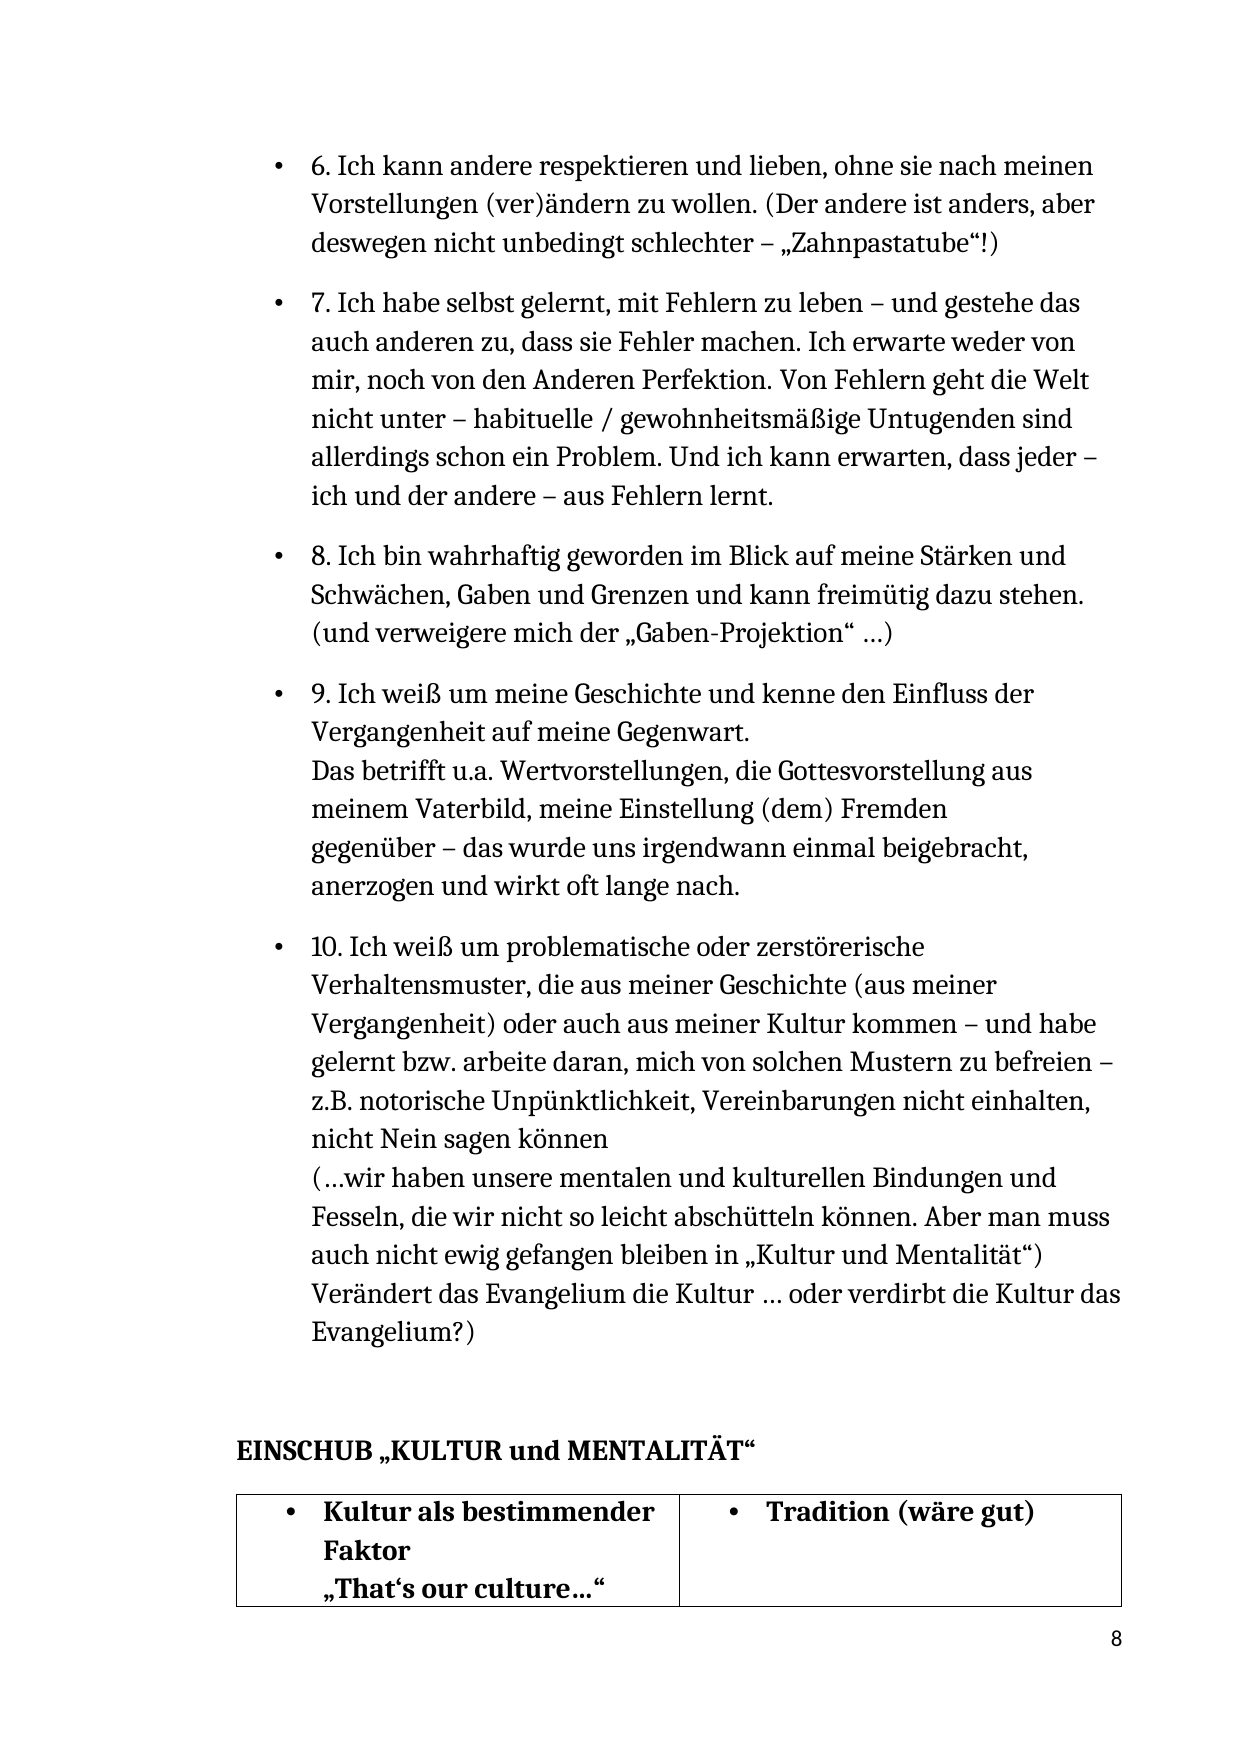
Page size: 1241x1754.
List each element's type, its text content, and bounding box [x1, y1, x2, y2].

list 9. Ich weiß um meine Geschichte und kenne den Einfluss der Vergangenheit auf meine Gegenwart. Das betrifft u.a. Wertvorstellungen, die Gottesvorstellung aus meinem Vaterbild, meine Einstellung (dem) Fremden gegenüber – das wurde uns irgendwann einmal beigebracht, anerzogen und wirkt oft lange nach. [274, 676, 1122, 903]
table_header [680, 1495, 1121, 1606]
list 10. Ich weiß um problematische oder zerstörerische Verhaltensmuster, die aus meiner Geschichte (aus meiner Vergangenheit) oder auch aus meiner Kultur kommen – und habe gelernt bzw. arbeite daran, mich von solchen Mustern zu befreien – z.B. notorische Unpünktlichkeit, Vereinbarungen nicht einhalten, nicht Nein sagen können (…wir haben unsere mentalen und kulturellen Bindungen und Fesseln, die wir nicht so leicht abschütteln können. Aber man muss auch nicht ewig gefangen bleiben in „Kultur und Mentalität“) Verändert das Evangelium die Kultur … oder verdirbt die Kultur das Evangelium?) [274, 929, 1122, 1349]
list 6. Ich kann andere respektieren und lieben, ohne sie nach meinen Vorstellungen (ver)ändern zu wollen. (Der andere ist anders, aber deswegen nicht unbedingt schlechter – „Zahnpastatube“!) [274, 148, 1122, 259]
list 7. Ich habe selbst gelernt, mit Fehlern zu leben – und gestehe das auch anderen zu, dass sie Fehler machen. Ich erwarte weder von mir, noch von den Anderen Perfektion. Von Fehlern geht die Welt nicht unter – habituelle / gewohnheitsmäßige Untugenden sind allerdings schon ein Problem. Und ich kann erwarten, dass jeder – ich und der andere – aus Fehlern lernt. [274, 285, 1122, 512]
list 8. Ich bin wahrhaftig geworden im Blick auf meine Stärken und Schwächen, Gaben und Grenzen und kann freimütig dazu stehen. (und verweigere mich der „Gaben-Projektion“ …) [274, 538, 1122, 650]
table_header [237, 1495, 679, 1606]
text EINSCHUB „KULTUR und MENTALITÄT“ [236, 1434, 1122, 1468]
